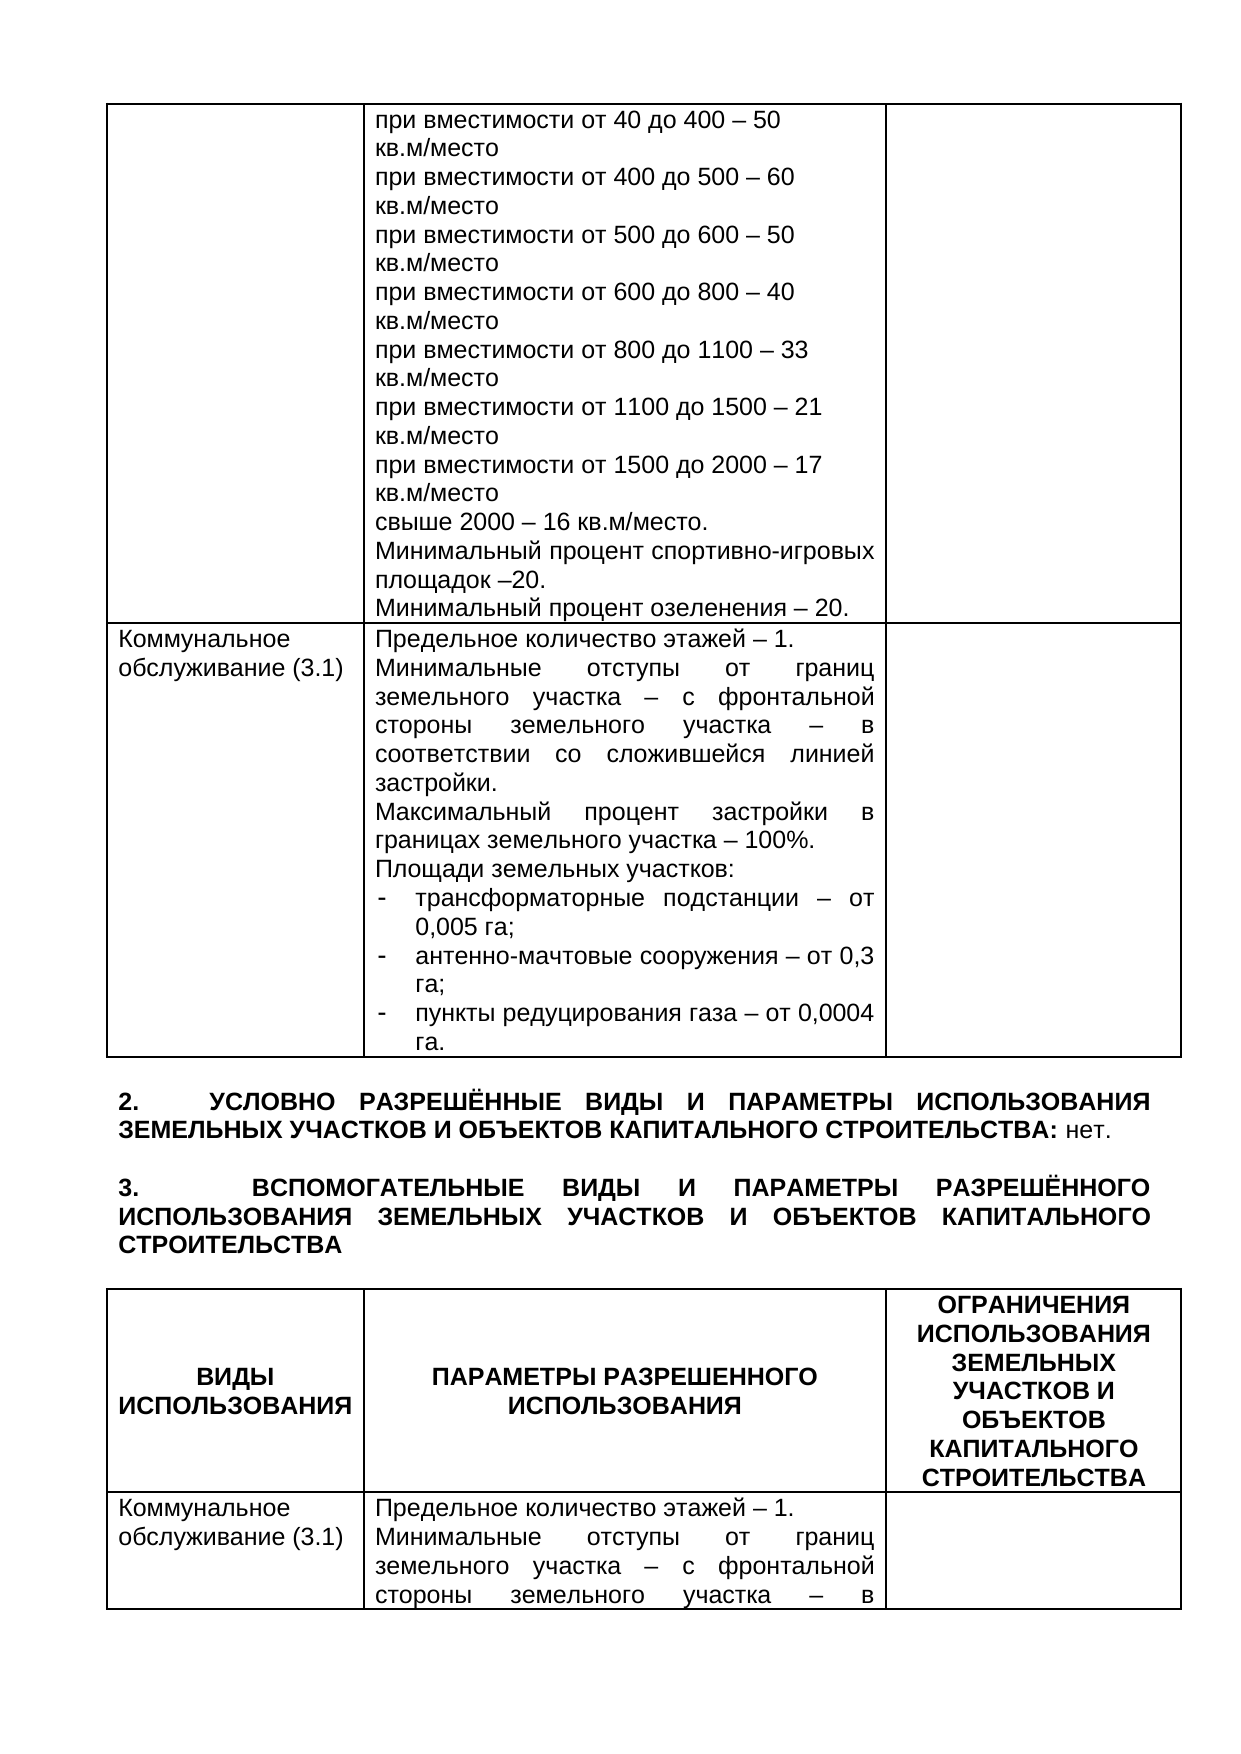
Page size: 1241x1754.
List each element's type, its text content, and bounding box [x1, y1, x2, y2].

table_cell [887, 624, 1180, 1056]
table_header ВИДЫ ИСПОЛЬЗОВАНИЯ [108, 1290, 363, 1491]
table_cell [108, 1493, 363, 1608]
text 2. УСЛОВНО РАЗРЕШЁННЫЕ ВИДЫ И ПАРАМЕТРЫ ИСПОЛЬЗОВАНИЯ ЗЕМЕЛЬНЫХ УЧАСТКОВ И ОБЪЕКТОВ КАПИТАЛЬНОГО СТРОИТЕЛЬСТВА: нет. [118, 1087, 1152, 1144]
table_header ПАРАМЕТРЫ РАЗРЕШЕННОГО ИСПОЛЬЗОВАНИЯ [365, 1290, 885, 1491]
text 3. ВСПОМОГАТЕЛЬНЫЕ ВИДЫ И ПАРАМЕТРЫ РАЗРЕШЁННОГО ИСПОЛЬЗОВАНИЯ ЗЕМЕЛЬНЫХ УЧАСТКОВ И ОБЪЕКТОВ КАПИТАЛЬНОГО СТРОИТЕЛЬСТВА [118, 1173, 1152, 1259]
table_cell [365, 105, 885, 622]
table_cell [887, 105, 1180, 622]
table_header ОГРАНИЧЕНИЯ ИСПОЛЬЗОВАНИЯ ЗЕМЕЛЬНЫХ УЧАСТКОВ И ОБЪЕКТОВ КАПИТАЛЬНОГО СТРОИТЕЛЬСТВА [887, 1290, 1180, 1491]
table_cell Коммунальное обслуживание (3.1) [108, 624, 363, 1056]
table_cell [365, 1493, 885, 1608]
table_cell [108, 105, 363, 622]
table_cell [887, 1493, 1180, 1608]
table_cell Предельное количество этажей – 1. Минимальные отступы от границ земельного участка – с фронтальной стороны земельного участка – в соответствии со сложившейся линией застройки. Максимальный процент застройки в границах земельного участка – 100%. Площади земельных участков: трансформаторные подстанции – от 0,005 га; антенно-мачтовые сооружения – от 0,3 га; пункты редуцирования газа – от 0,0004 га. [365, 624, 885, 1056]
